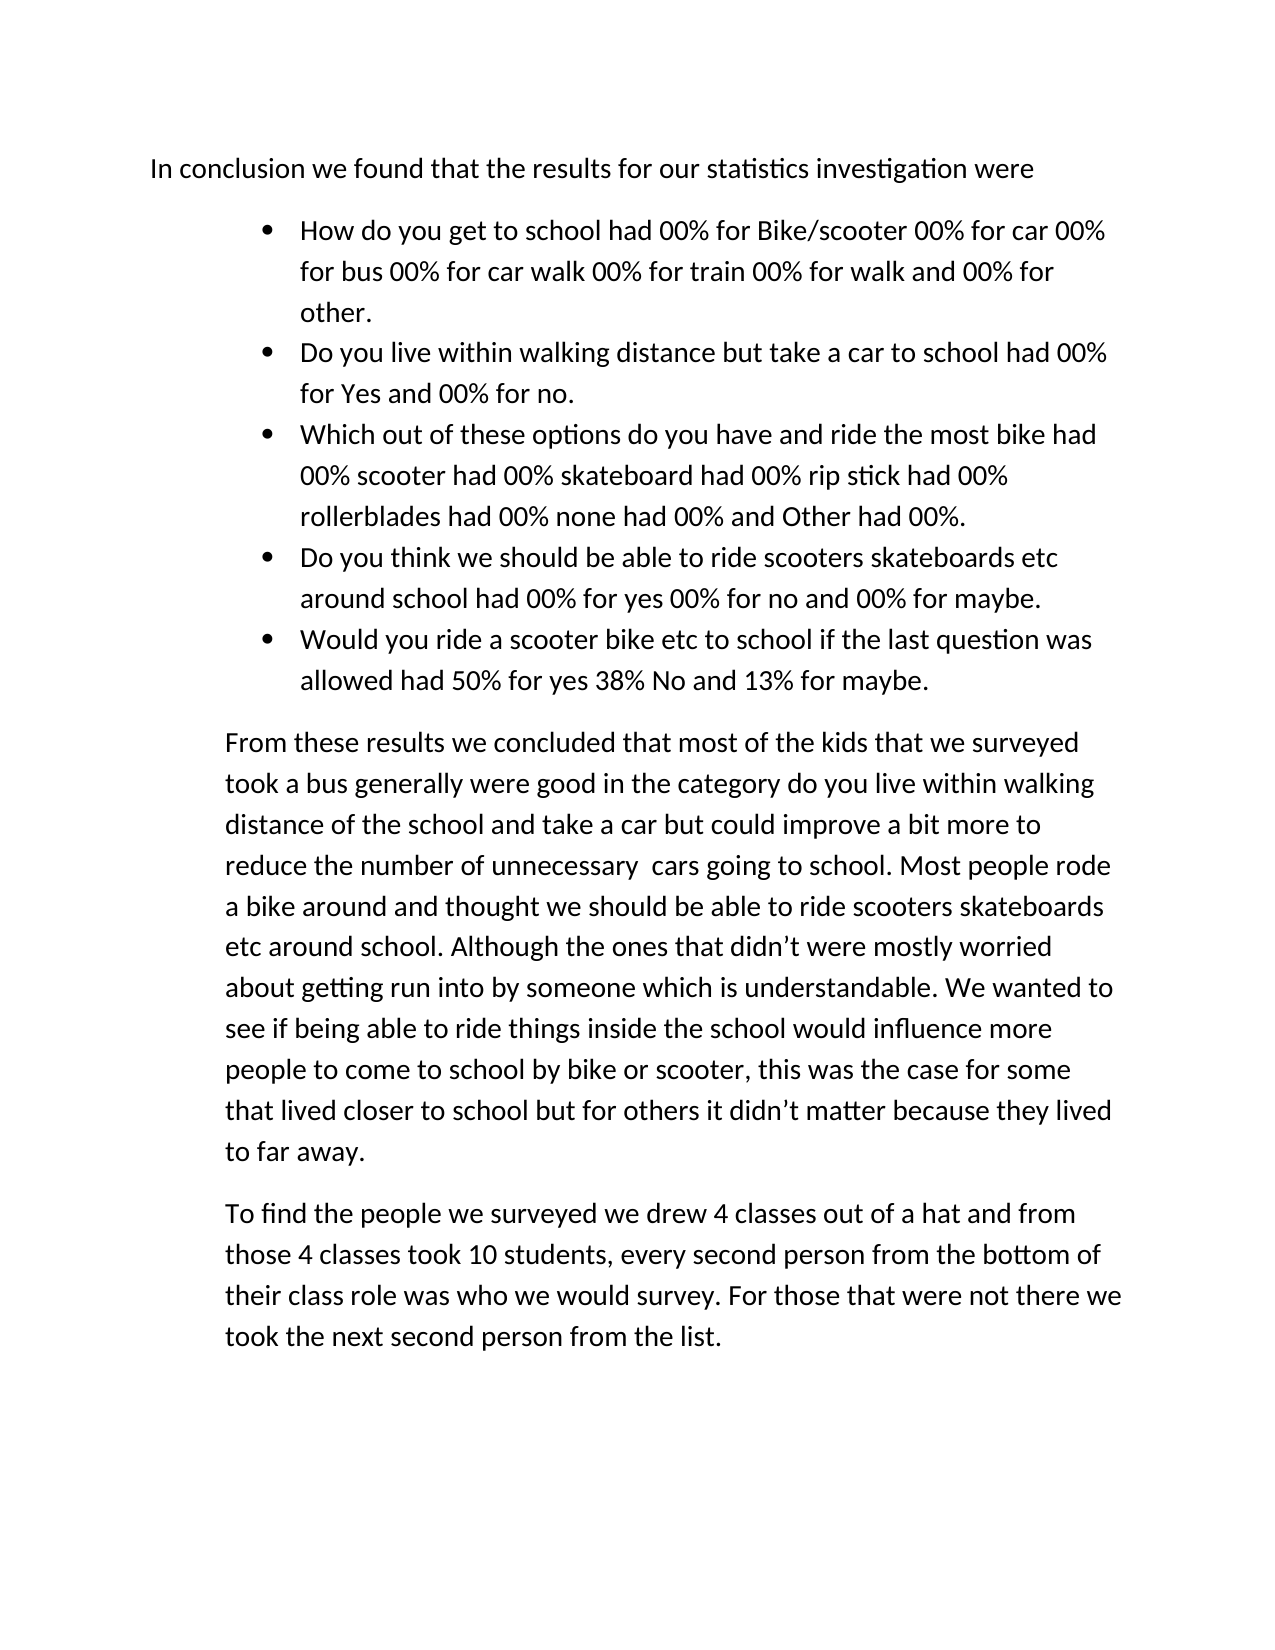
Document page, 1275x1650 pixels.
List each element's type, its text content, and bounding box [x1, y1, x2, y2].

list Do you think we should be able to ride scooters skateboards etc around school had 00% for yes 00% for no and 00% for maybe. [262, 539, 1125, 616]
text In conclusion we found that the results for our statistics investigation were [150, 150, 1125, 186]
list Which out of these options do you have and ride the most bike had 00% scooter had 00% skateboard had 00% rip stick had 00% rollerblades had 00% none had 00% and Other had 00%. [262, 416, 1125, 534]
list Would you ride a scooter bike etc to school if the last question was allowed had 50% for yes 38% No and 13% for maybe. [262, 621, 1125, 698]
text From these results we concluded that most of the kids that we surveyed took a bus generally were good in the category do you live within walking distance of the school and take a car but could improve a bit more to reduce the number of unnecessary cars going to school. Most people rode a bike around and thought we should be able to ride scooters skateboards etc around school. Although the ones that didn’t were mostly worried about getting run into by someone which is understandable. We wanted to see if being able to ride things inside the school would influence more people to come to school by bike or scooter, this was the case for some that lived closer to school but for others it didn’t matter because they lived to far away. [225, 724, 1125, 1169]
text To find the people we surveyed we drew 4 classes out of a hat and from those 4 classes took 10 students, every second person from the bottom of their class role was who we would survey. For those that were not there we took the next second person from the list. [225, 1195, 1125, 1353]
list Do you live within walking distance but take a car to school had 00% for Yes and 00% for no. [262, 334, 1125, 411]
list How do you get to school had 00% for Bike/scooter 00% for car 00% for bus 00% for car walk 00% for train 00% for walk and 00% for other. [262, 212, 1125, 329]
